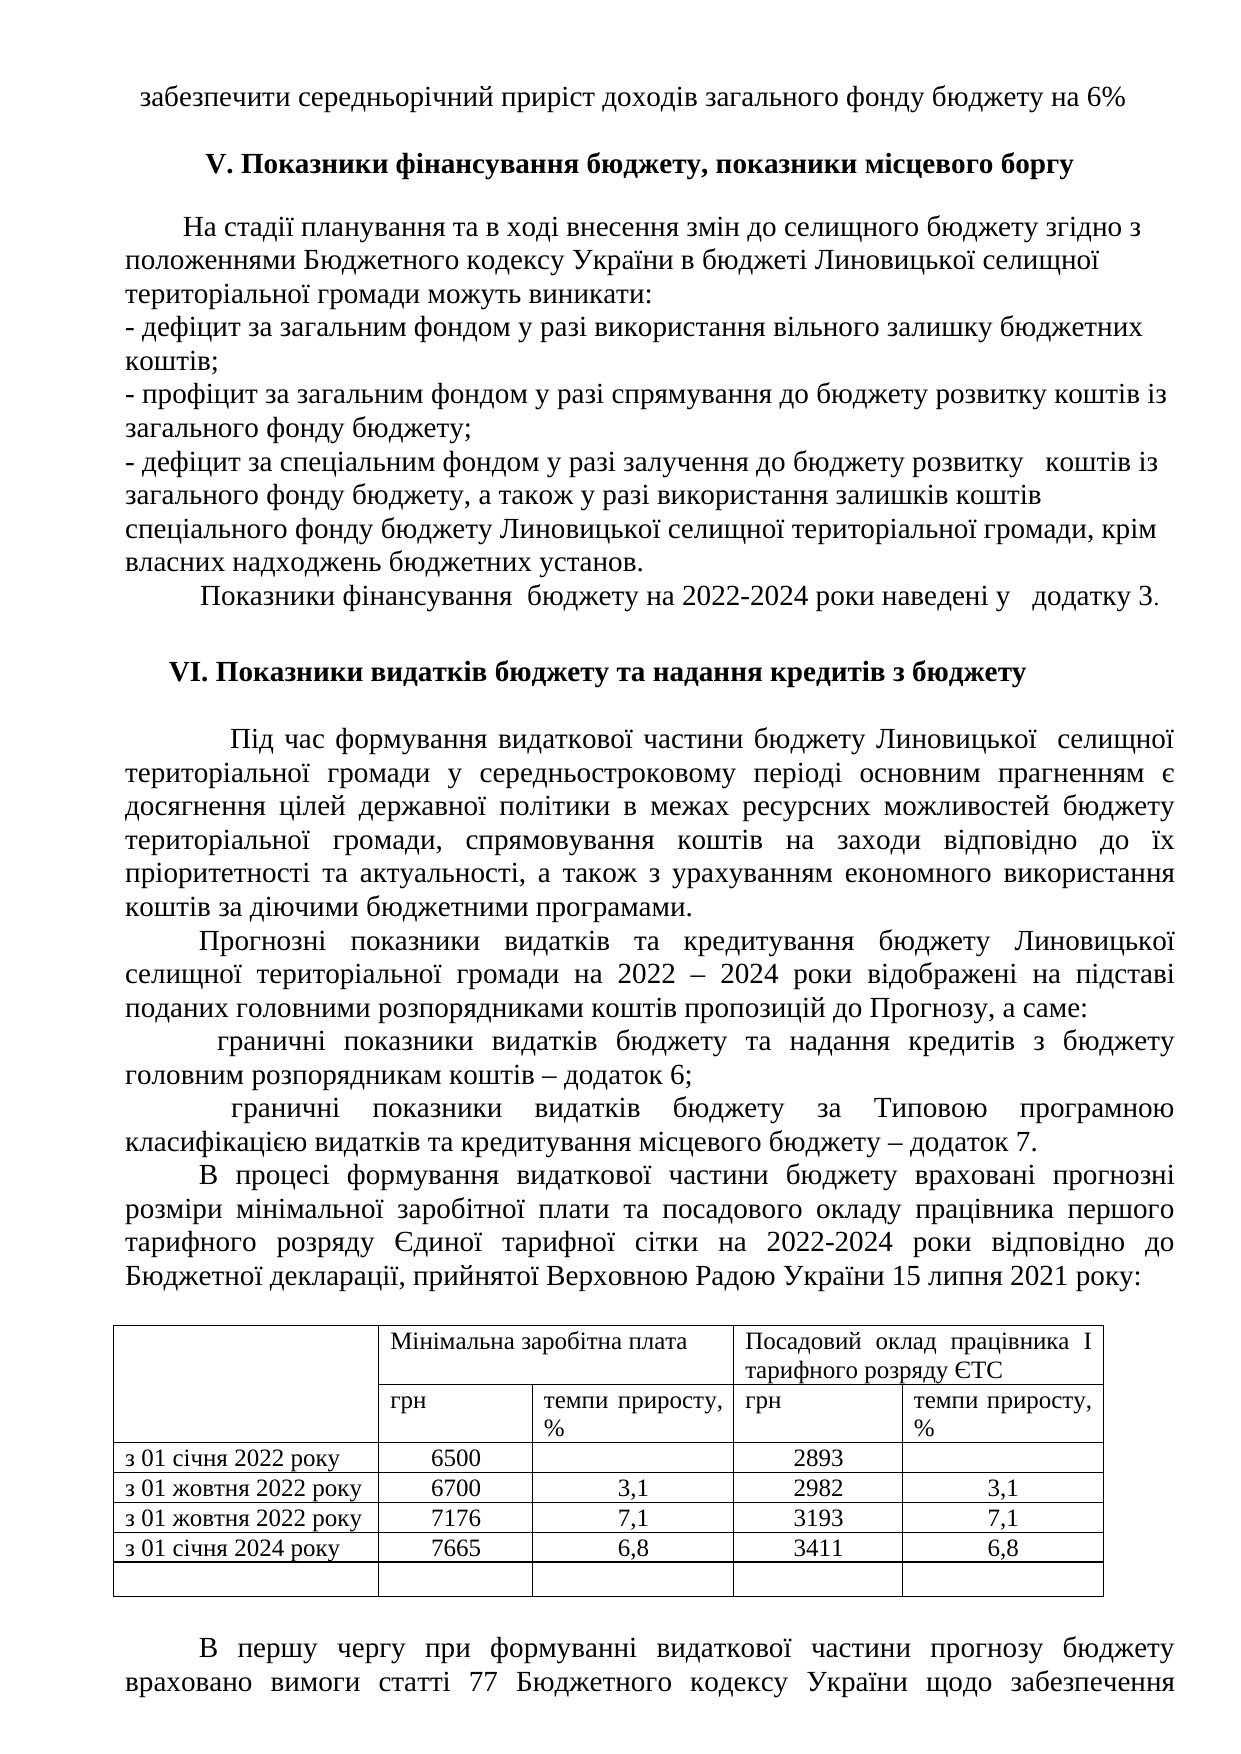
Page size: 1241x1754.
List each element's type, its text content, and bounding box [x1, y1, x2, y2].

table_cell [533, 1443, 733, 1472]
table_cell з 01 жовтня 2022 року [114, 1503, 378, 1532]
text V. Показники фінансування бюджету, показники місцевого боргу [125, 146, 1176, 180]
table_cell грн [734, 1385, 902, 1442]
text граничні показники видатків бюджету за Типовою програмною класифікацією видатків та кредитування місцевого бюджету – додаток 7. [125, 1090, 1176, 1157]
table_cell 3,1 [533, 1473, 733, 1502]
table_cell 6500 [379, 1443, 532, 1472]
table_cell 7176 [379, 1503, 532, 1532]
table_cell [903, 1563, 1103, 1596]
table_header Мінімальна заробітна плата [379, 1326, 733, 1384]
table_cell [734, 1563, 902, 1596]
table_cell 7665 [379, 1533, 532, 1561]
table_cell [379, 1563, 532, 1596]
table_cell темпи приросту, % [903, 1385, 1103, 1442]
table_cell 3411 [734, 1533, 902, 1561]
table_cell з 01 січня 2022 року [114, 1443, 378, 1472]
text граничні показники видатків бюджету та надання кредитів з бюджету головним розпорядникам коштів – додаток 6; [125, 1023, 1176, 1090]
text На стадії планування та в ході внесення змін до селищного бюджету згідно з положеннями Бюджетного кодексу України в бюджеті Линовицької селищної територіальної громади можуть виникати: - дефіцит за загальним фондом у разі використання вільного залишку бюджетних коштів; - профіцит за загальним фондом у разі спрямування до бюджету розвитку коштів із загального фонду бюджету; - дефіцит за спеціальним фондом у разі залучення до бюджету розвитку коштів із загального фонду бюджету, а також у разі використання залишків коштів спеціального фонду бюджету Линовицької селищної територіальної громади, крім власних надходжень бюджетних установ. [125, 209, 1176, 578]
text Показники фінансування бюджету на 2022-2024 роки наведені у додатку 3. [125, 578, 1176, 611]
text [125, 1631, 1176, 1698]
table_cell 3,1 [903, 1473, 1103, 1502]
table_cell 2893 [734, 1443, 902, 1472]
text забезпечити середньорічний приріст доходів загального фонду бюджету на 6% [125, 79, 1176, 113]
table_cell 3193 [734, 1503, 902, 1532]
table_cell [114, 1563, 378, 1596]
text В процесі формування видаткової частини бюджету враховані прогнозні розміри мінімальної заробітної плати та посадового окладу працівника першого тарифного розряду Єдиної тарифної сітки на 2022-2024 роки відповідно до Бюджетної декларації, прийнятої Верховною Радою України 15 липня 2021 року: [125, 1157, 1176, 1292]
table_cell [903, 1443, 1103, 1472]
table_cell 6,8 [903, 1533, 1103, 1561]
table_cell 6700 [379, 1473, 532, 1502]
table_cell 6,8 [533, 1533, 733, 1561]
table_cell 7,1 [533, 1503, 733, 1532]
table_cell темпи приросту, % [533, 1385, 733, 1442]
table_cell 2982 [734, 1473, 902, 1502]
table_cell 7,1 [903, 1503, 1103, 1532]
text Прогнозні показники видатків та кредитування бюджету Линовицької селищної територіальної громади на 2022 – 2024 роки відображені на підставі поданих головними розпорядниками коштів пропозицій до Прогнозу, а саме: [125, 923, 1176, 1023]
table_cell з 01 жовтня 2022 року [114, 1473, 378, 1502]
table_cell з 01 січня 2024 року [114, 1533, 378, 1561]
table_cell грн [379, 1385, 532, 1442]
text VІ. Показники видатків бюджету та надання кредитів з бюджету [125, 654, 1176, 688]
table_header [114, 1326, 378, 1442]
text Під час формування видаткової частини бюджету Линовицької селищної територіальної громади у середньостроковому періоді основним прагненням є досягнення цілей державної політики в межах ресурсних можливостей бюджету територіальної громади, спрямовування коштів на заходи відповідно до їх пріоритетності та актуальності, а також з урахуванням економного використання коштів за діючими бюджетними програмами. [125, 721, 1176, 923]
table_header Посадовий оклад працівника І тарифного розряду ЄТС [734, 1326, 1103, 1384]
table_cell [533, 1563, 733, 1596]
